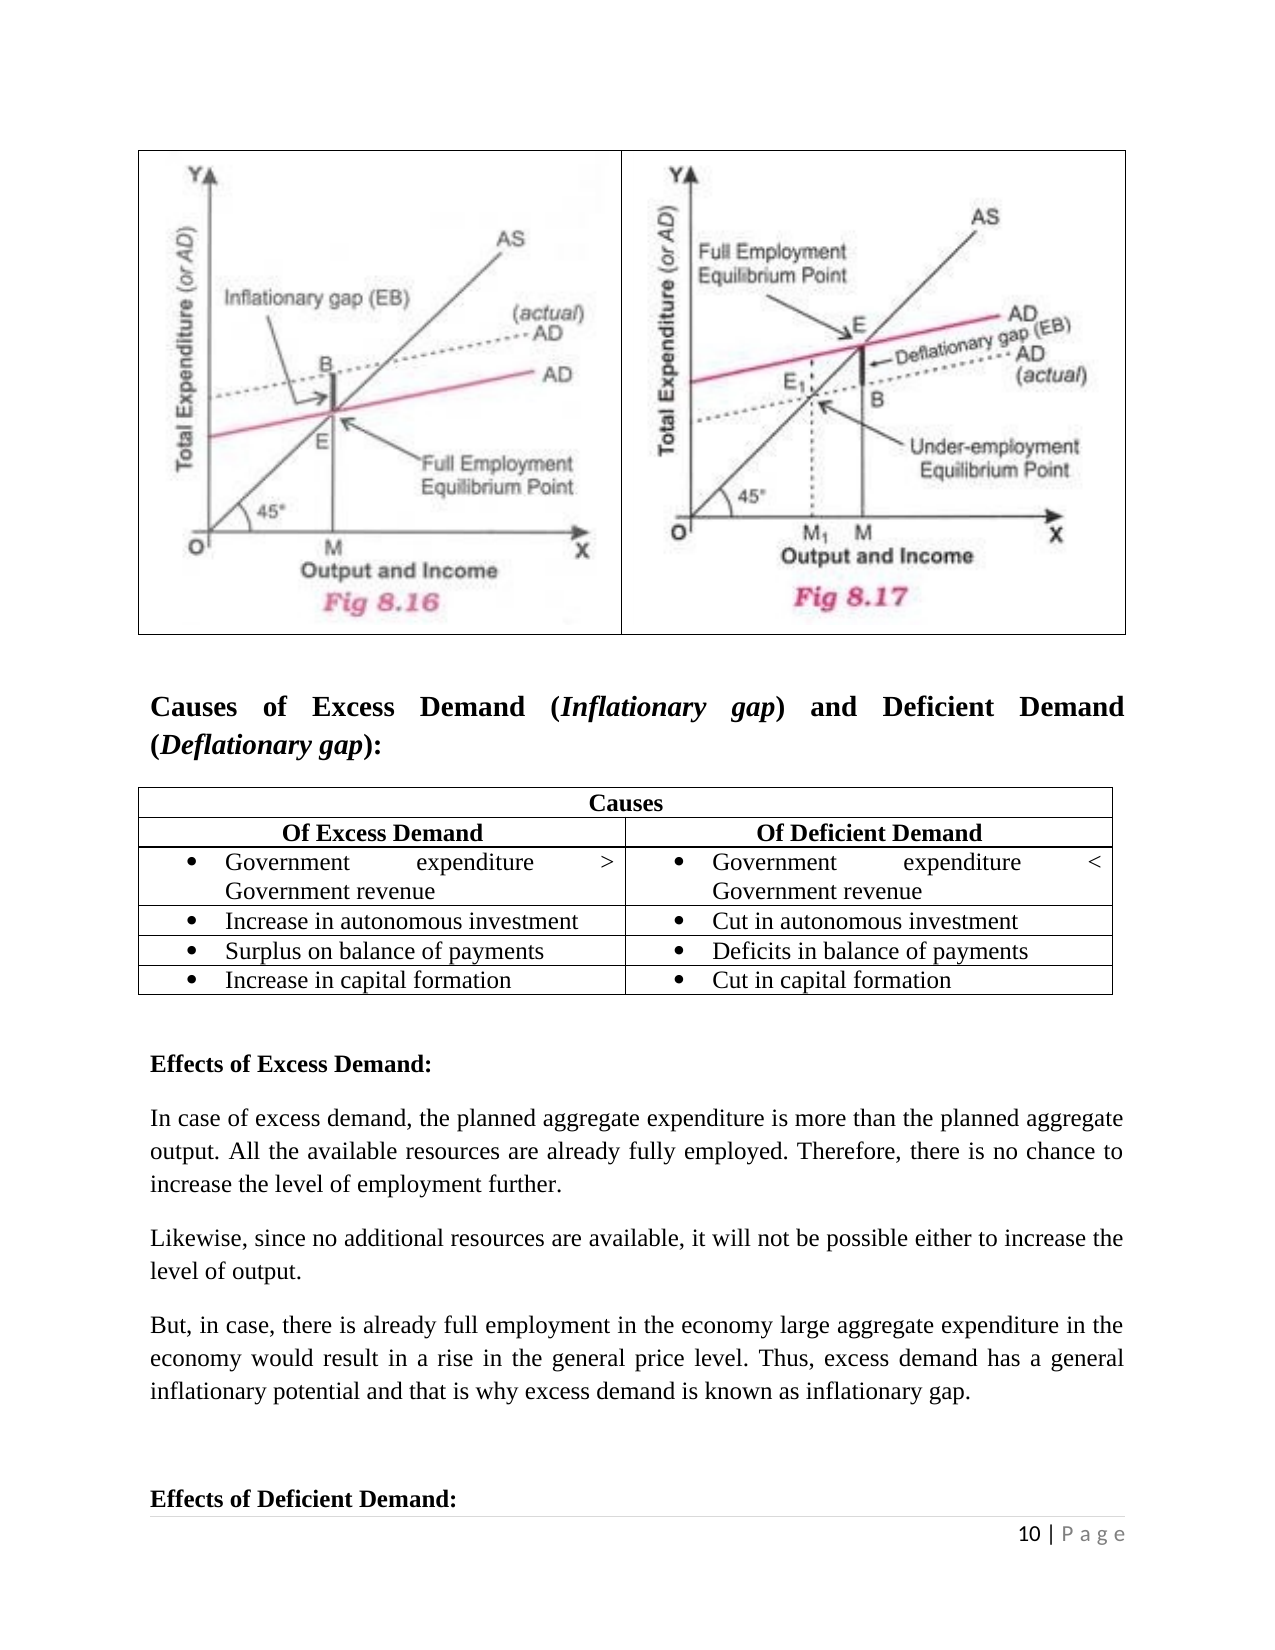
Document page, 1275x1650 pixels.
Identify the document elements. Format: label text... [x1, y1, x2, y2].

table_cell Of Deficient Demand [626, 818, 1112, 846]
text But, in case, there is already full employment in the economy large aggregate expenditure in the economy would result in a rise in the general price level. Thus, excess demand has a general inflationary potential and that is why excess demand is known as inflationary gap. [150, 1310, 1125, 1405]
table_cell Increase in capital formation [139, 966, 625, 994]
table_cell Government expenditure < Government revenue [626, 848, 1112, 905]
table_header [139, 151, 621, 634]
text Causes of Excess Demand (Inflationary gap) and Deficient Demand (Deflationary gap): [150, 689, 1125, 761]
table_cell Cut in autonomous investment [626, 906, 1112, 935]
picture [632, 151, 1113, 625]
table_cell Deficits in balance of payments [626, 936, 1112, 964]
text Effects of Excess Demand: [150, 1049, 1125, 1078]
table_cell Increase in autonomous investment [139, 906, 625, 935]
picture [150, 151, 609, 625]
table_cell Of Excess Demand [139, 818, 625, 846]
text In case of excess demand, the planned aggregate expenditure is more than the planned aggregate output. All the available resources are already fully employed. Therefore, there is no chance to increase the level of employment further. [150, 1103, 1125, 1198]
table_cell Cut in capital formation [626, 966, 1112, 994]
table_cell Government expenditure > Government revenue [139, 848, 625, 905]
table_header [622, 151, 1125, 634]
table_header Causes [139, 788, 1112, 817]
text Likewise, since no additional resources are available, it will not be possible either to increase the level of output. [150, 1223, 1125, 1285]
table_cell Surplus on balance of payments [139, 936, 625, 964]
text Effects of Deficient Demand: [150, 1484, 1125, 1512]
